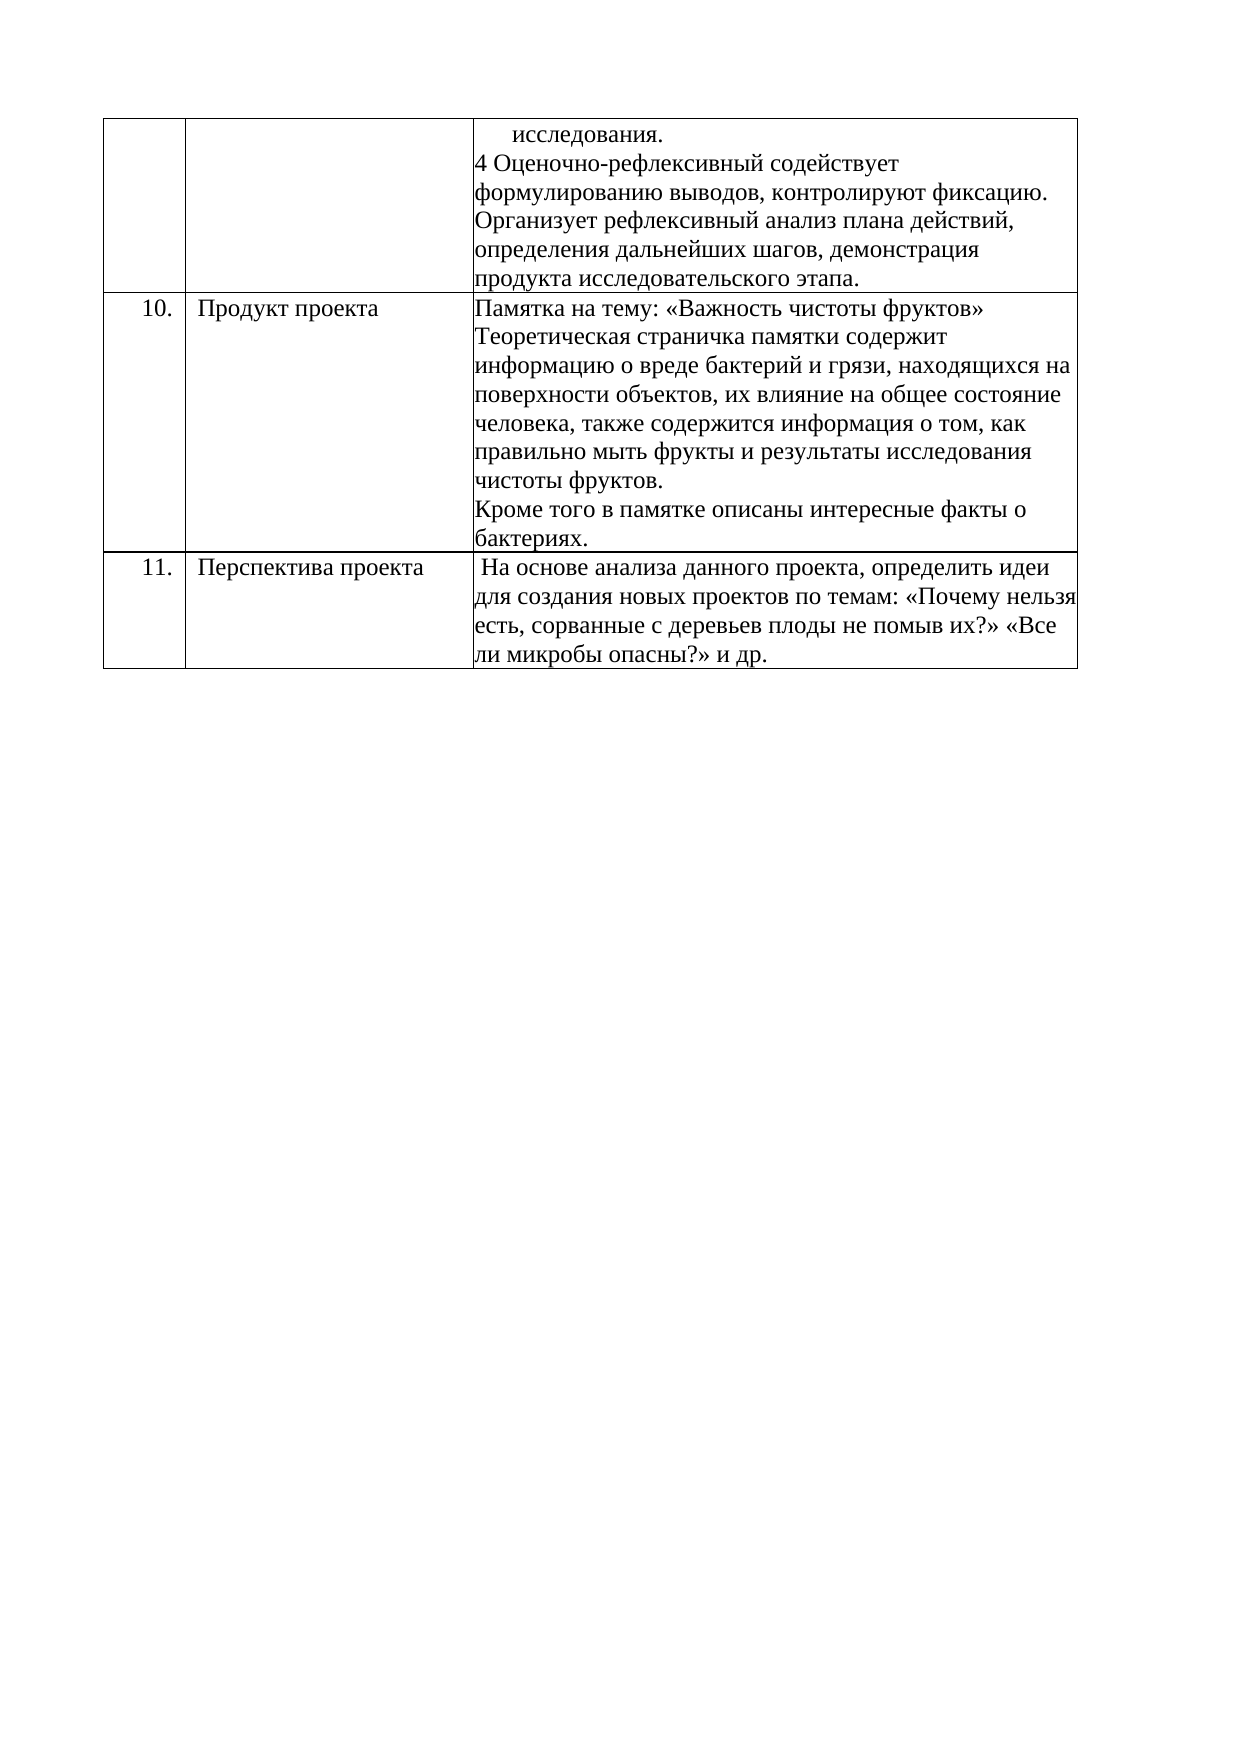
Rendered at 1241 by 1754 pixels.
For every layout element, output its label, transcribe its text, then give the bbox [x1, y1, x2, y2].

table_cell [186, 119, 473, 292]
table_cell На основе анализа данного проекта, определить идеи для создания новых проектов по темам: «Почему нельзя есть, сорванные с деревьев плоды не помыв их?» «Все ли микробы опасны?» и др. [474, 553, 1077, 667]
table_cell [104, 293, 185, 551]
table_cell Перспектива проекта [186, 553, 473, 667]
table_cell [104, 553, 185, 667]
table_cell Памятка на тему: «Важность чистоты фруктов» Теоретическая страничка памятки содержит информацию о вреде бактерий и грязи, находящихся на поверхности объектов, их влияние на общее состояние человека, также содержится информация о том, как правильно мыть фрукты и результаты исследования чистоты фруктов. Кроме того в памятке описаны интересные факты о бактериях. [474, 293, 1077, 551]
table_cell [104, 119, 185, 292]
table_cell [474, 119, 1077, 292]
table_cell Продукт проекта [186, 293, 473, 551]
